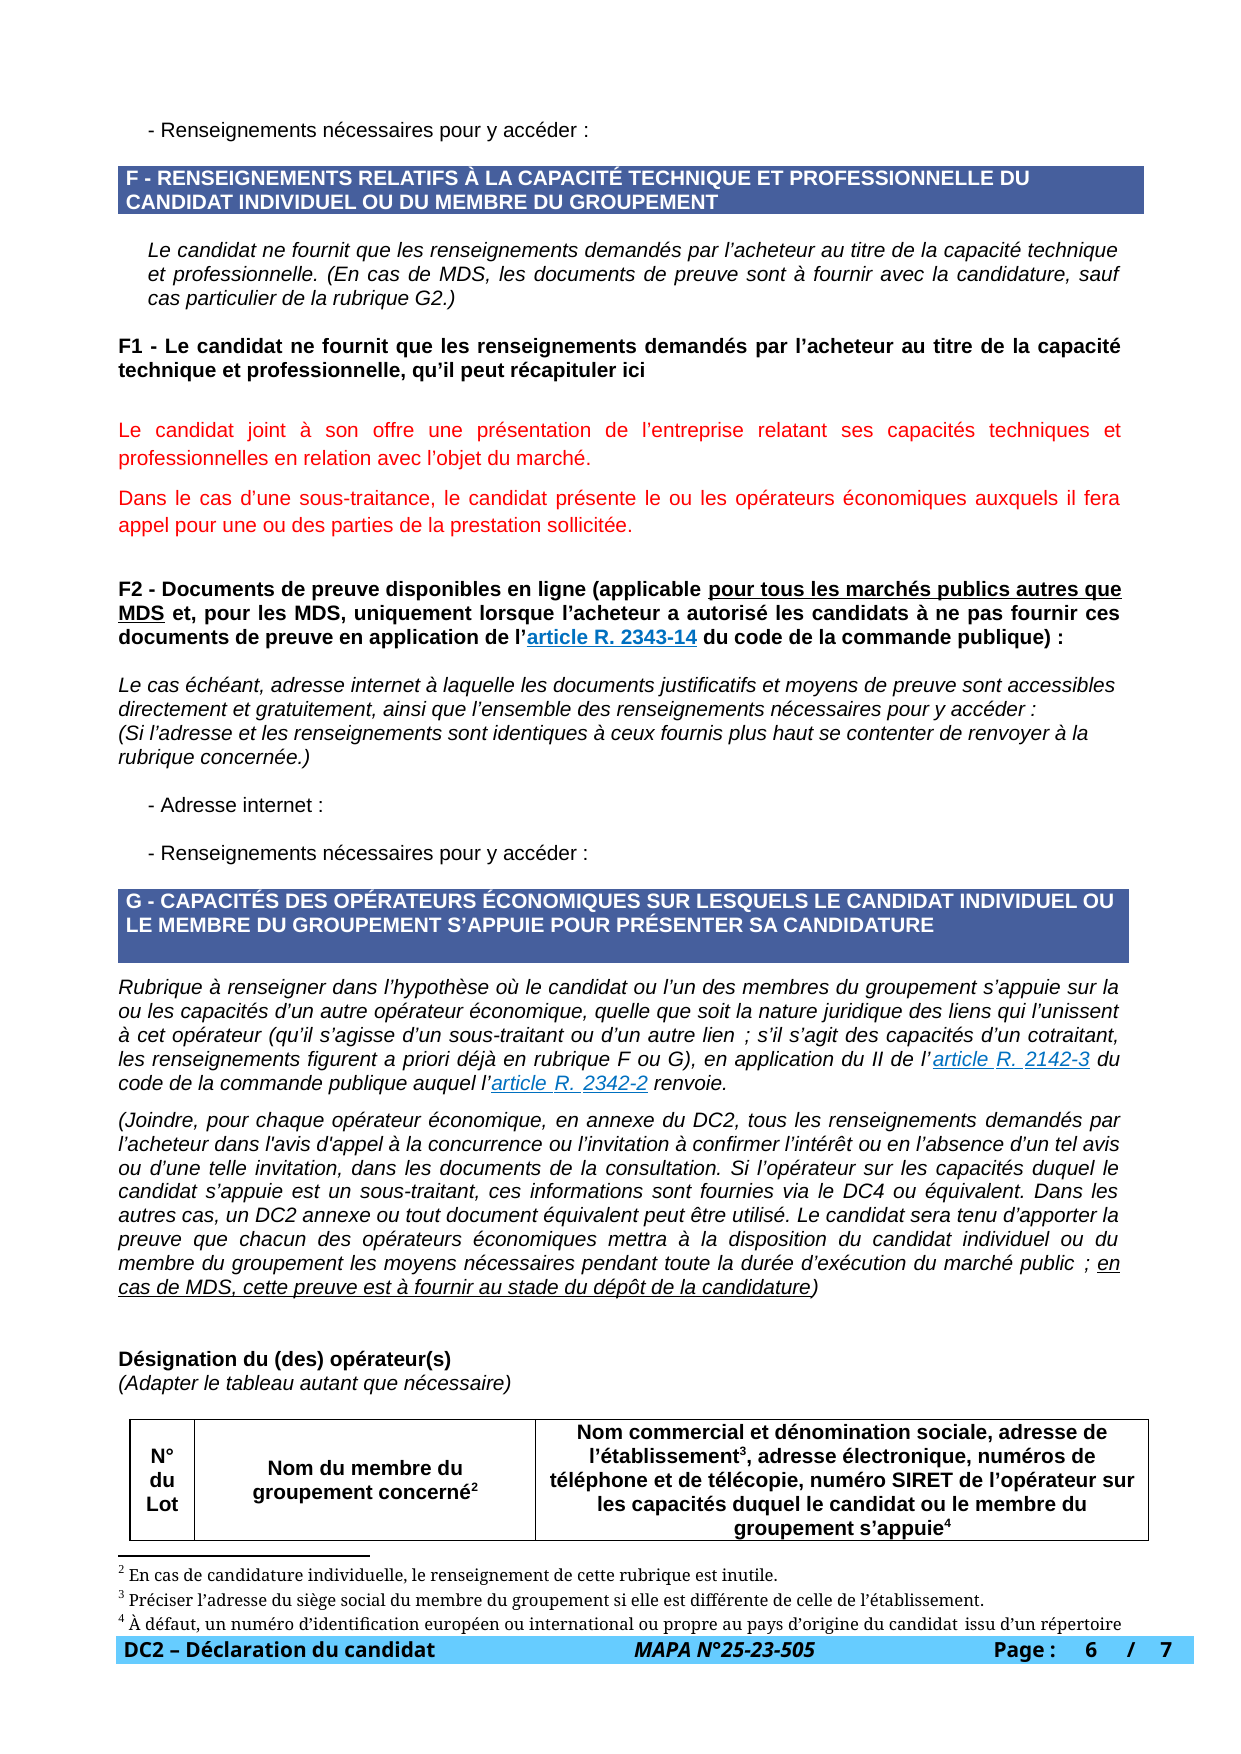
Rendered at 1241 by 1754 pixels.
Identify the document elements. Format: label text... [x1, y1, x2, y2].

table_header F - Renseignements relatifs à la capacité technique et professionnelle du candidat individuel ou du membre du groupement [118, 166, 1144, 214]
text Désignation du (des) opérateur(s) [118, 1347, 1122, 1371]
table_header N° du Lot [131, 1420, 194, 1540]
text Rubrique à renseigner dans l’hypothèse où le candidat ou l’un des membres du groupement s’appuie sur la ou les capacités d’un autre opérateur économique, quelle que soit la nature juridique des liens qui l’unissent à cet opérateur (qu’il s’agisse d’un sous-traitant ou d’un autre lien ; s’il s’agit des capacités d’un cotraitant, les renseignements figurent a priori déjà en rubrique F ou G), en application du II de l’article R. 2142-3 du code de la commande publique auquel l’article R. 2342-2 renvoie. [118, 975, 1122, 1095]
text - Renseignements nécessaires pour y accéder : [148, 118, 1122, 142]
text Le cas échéant, adresse internet à laquelle les documents justificatifs et moyens de preuve sont accessibles directement et gratuitement, ainsi que l’ensemble des renseignements nécessaires pour y accéder : [118, 673, 1122, 721]
text (Adapter le tableau autant que nécessaire) [118, 1371, 1122, 1395]
text Le candidat joint à son offre une présentation de l’entreprise relatant ses capacités techniques et professionnelles en relation avec l’objet du marché. [118, 418, 1122, 469]
text (Joindre, pour chaque opérateur économique, en annexe du DC2, tous les renseignements demandés par l’acheteur dans l'avis d'appel à la concurrence ou l’invitation à confirmer l’intérêt ou en l’absence d’un tel avis ou d’une telle invitation, dans les documents de la consultation. Si l’opérateur sur les capacités duquel le candidat s’appuie est un sous-traitant, ces informations sont fournies via le DC4 ou équivalent. Dans les autres cas, un DC2 annexe ou tout document équivalent peut être utilisé. Le candidat sera tenu d’apporter la preuve que chacun des opérateurs économiques mettra à la disposition du candidat individuel ou du membre du groupement les moyens nécessaires pendant toute la durée d’exécution du marché public ; en cas de MDS, cette preuve est à fournir au stade du dépôt de la candidature) [118, 1107, 1122, 1299]
text - Renseignements nécessaires pour y accéder : [148, 841, 1122, 864]
text Le candidat ne fournit que les renseignements demandés par l’acheteur au titre de la capacité technique et professionnelle. (En cas de MDS, les documents de preuve sont à fournir avec la candidature, sauf cas particulier de la rubrique G2.) [148, 238, 1122, 310]
text Dans le cas d’une sous-traitance, le candidat présente le ou les opérateurs économiques auxquels il fera appel pour une ou des parties de la prestation sollicitée. [118, 486, 1122, 537]
text - Adresse internet : [148, 793, 1122, 817]
text F1 - Le candidat ne fournit que les renseignements demandés par l’acheteur au titre de la capacité technique et professionnelle, qu’il peut récapituler ici [118, 334, 1122, 382]
table_header Nom commercial et dénomination sociale, adresse de l’établissement, adresse électronique, numéros de téléphone et de télécopie, numéro SIRET de l’opérateur sur les capacités duquel le candidat ou le membre du groupement s’appuie [536, 1420, 1148, 1540]
text (Si l’adresse et les renseignements sont identiques à ceux fournis plus haut se contenter de renvoyer à la rubrique concernée.) [118, 721, 1122, 769]
table_header Nom du membre du groupement concerné [195, 1420, 535, 1540]
table_header G - Capacités des opérateurs économiques sur lesquels le candidat individuel ou le membre du groupement s’appuie pour présenter sa candidature [118, 889, 1129, 963]
text F2 - Documents de preuve disponibles en ligne (applicable pour tous les marchés publics autres que MDS et, pour les MDS, uniquement lorsque l’acheteur a autorisé les candidats à ne pas fournir ces documents de preuve en application de l’article R. 2343-14 du code de la commande publique) : [118, 577, 1122, 649]
